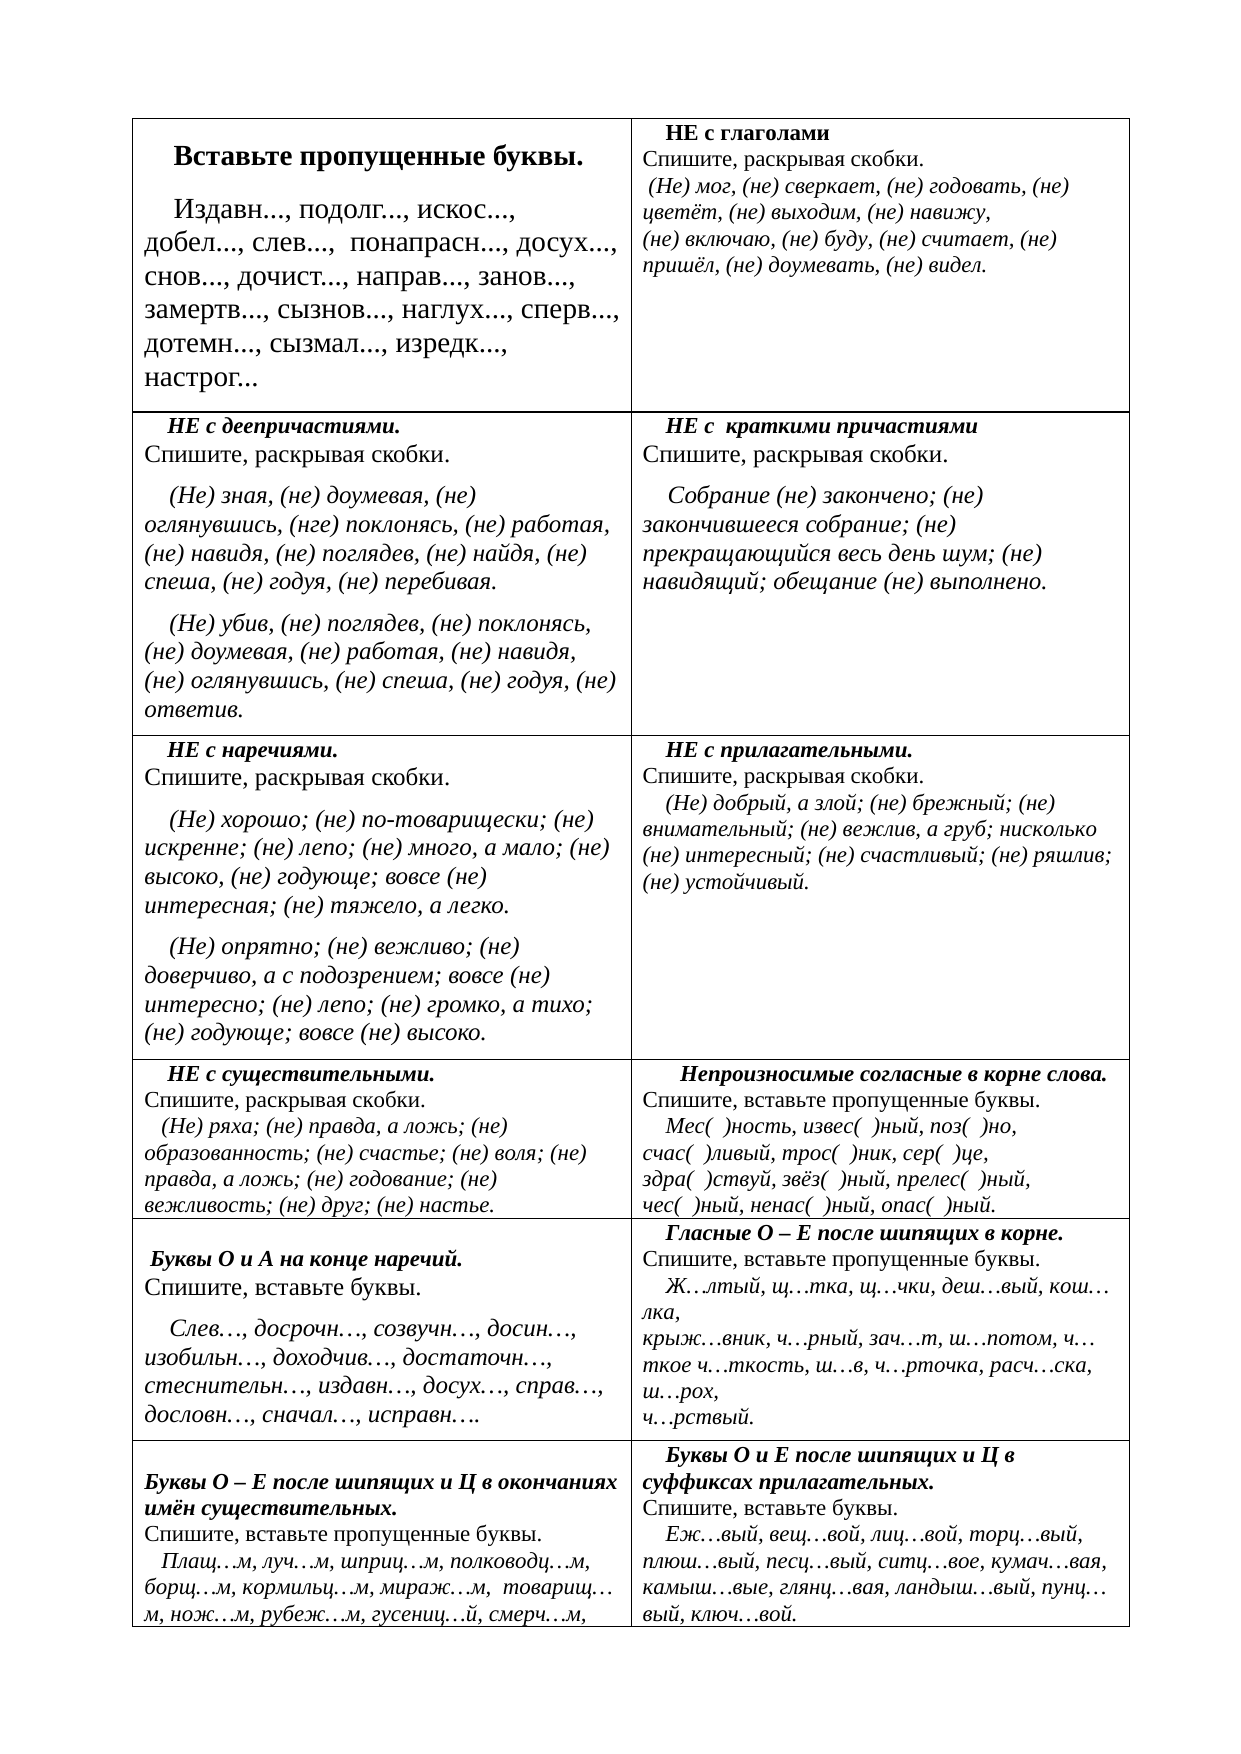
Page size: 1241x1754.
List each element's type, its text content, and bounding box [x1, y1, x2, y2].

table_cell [632, 1441, 1129, 1626]
table_cell Вставьте пропущенные буквы. Издавн..., подолг..., искос..., добел..., слев..., понапрасн..., досух..., снов..., дочист..., направ..., занов..., замертв..., сызнов..., наглух..., сперв..., дотемн..., сызмал..., изредк..., настрог... [133, 119, 631, 411]
table_cell НЕ с прилагательными. Спишите, раскрывая скобки. (Не) добрый, а злой; (не) брежный; (не) внимательный; (не) вежлив, а груб; нисколько (не) интересный; (не) счастливый; (не) ряшлив; (не) устойчивый. [632, 736, 1129, 1059]
table_cell НЕ с наречиями. Спишите, раскрывая скобки. (Не) хорошо; (не) по-товарищески; (не) искренне; (не) лепо; (не) много, а мало; (не) высоко, (не) годующе; вовсе (не) интересная; (не) тяжело, а легко. (Не) опрятно; (не) вежливо; (не) доверчиво, а с подозрением; вовсе (не) интересно; (не) лепо; (не) громко, а тихо; (не) годующе; вовсе (не) высоко. [133, 736, 631, 1059]
table_cell НЕ с деепричастиями. Спишите, раскрывая скобки. (Не) зная, (не) доумевая, (не) оглянувшись, (нге) поклонясь, (не) работая, (не) навидя, (не) поглядев, (не) найдя, (не) спеша, (не) годуя, (не) перебивая. (Не) убив, (не) поглядев, (не) поклонясь, (не) доумевая, (не) работая, (не) навидя, (не) оглянувшись, (не) спеша, (не) годуя, (не) ответив. [133, 413, 631, 735]
table_cell Непроизносимые согласные в корне слова. Спишите, вставьте пропущенные буквы. Мес( )ность, извес( )ный, поз( )но, счас( )ливый, трос( )ник, сер( )це, здра( )ствуй, звёз( )ный, прелес( )ный, чес( )ный, ненас( )ный, опас( )ный. [632, 1060, 1129, 1218]
table_cell НЕ с краткими причастиями Спишите, раскрывая скобки. Собрание (не) закончено; (не) закончившееся собрание; (не) прекращающийся весь день шум; (не) навидящий; обещание (не) выполнено. [632, 413, 1129, 735]
table_cell НЕ с глаголами Спишите, раскрывая скобки. (Не) мог, (не) сверкает, (не) годовать, (не) цветёт, (не) выходим, (не) навижу, (не) включаю, (не) буду, (не) считает, (не) пришёл, (не) доумевать, (не) видел. [632, 119, 1129, 411]
table_cell НЕ с существительными. Спишите, раскрывая скобки. (Не) ряха; (не) правда, а ложь; (не) образованность; (не) счастье; (не) воля; (не) правда, а ложь; (не) годование; (не) вежливость; (не) друг; (не) настье. [133, 1060, 631, 1218]
table_cell Буквы О и А на конце наречий. Спишите, вставьте буквы. Слев…, досрочн…, созвучн…, досин…, изобильн…, доходчив…, достаточн…, стеснительн…, издавн…, досух…, справ…, дословн…, сначал…, исправн…. [133, 1219, 631, 1440]
table_cell Гласные О – Е после шипящих в корне. Спишите, вставьте пропущенные буквы. Ж…лтый, щ…тка, щ…чки, деш…вый, кош…лка, крыж…вник, ч…рный, зач…т, ш…потом, ч…ткое ч…ткость, ш…в, ч…рточка, расч…ска, ш…рох, ч…рствый. [632, 1219, 1129, 1440]
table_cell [133, 1441, 631, 1626]
